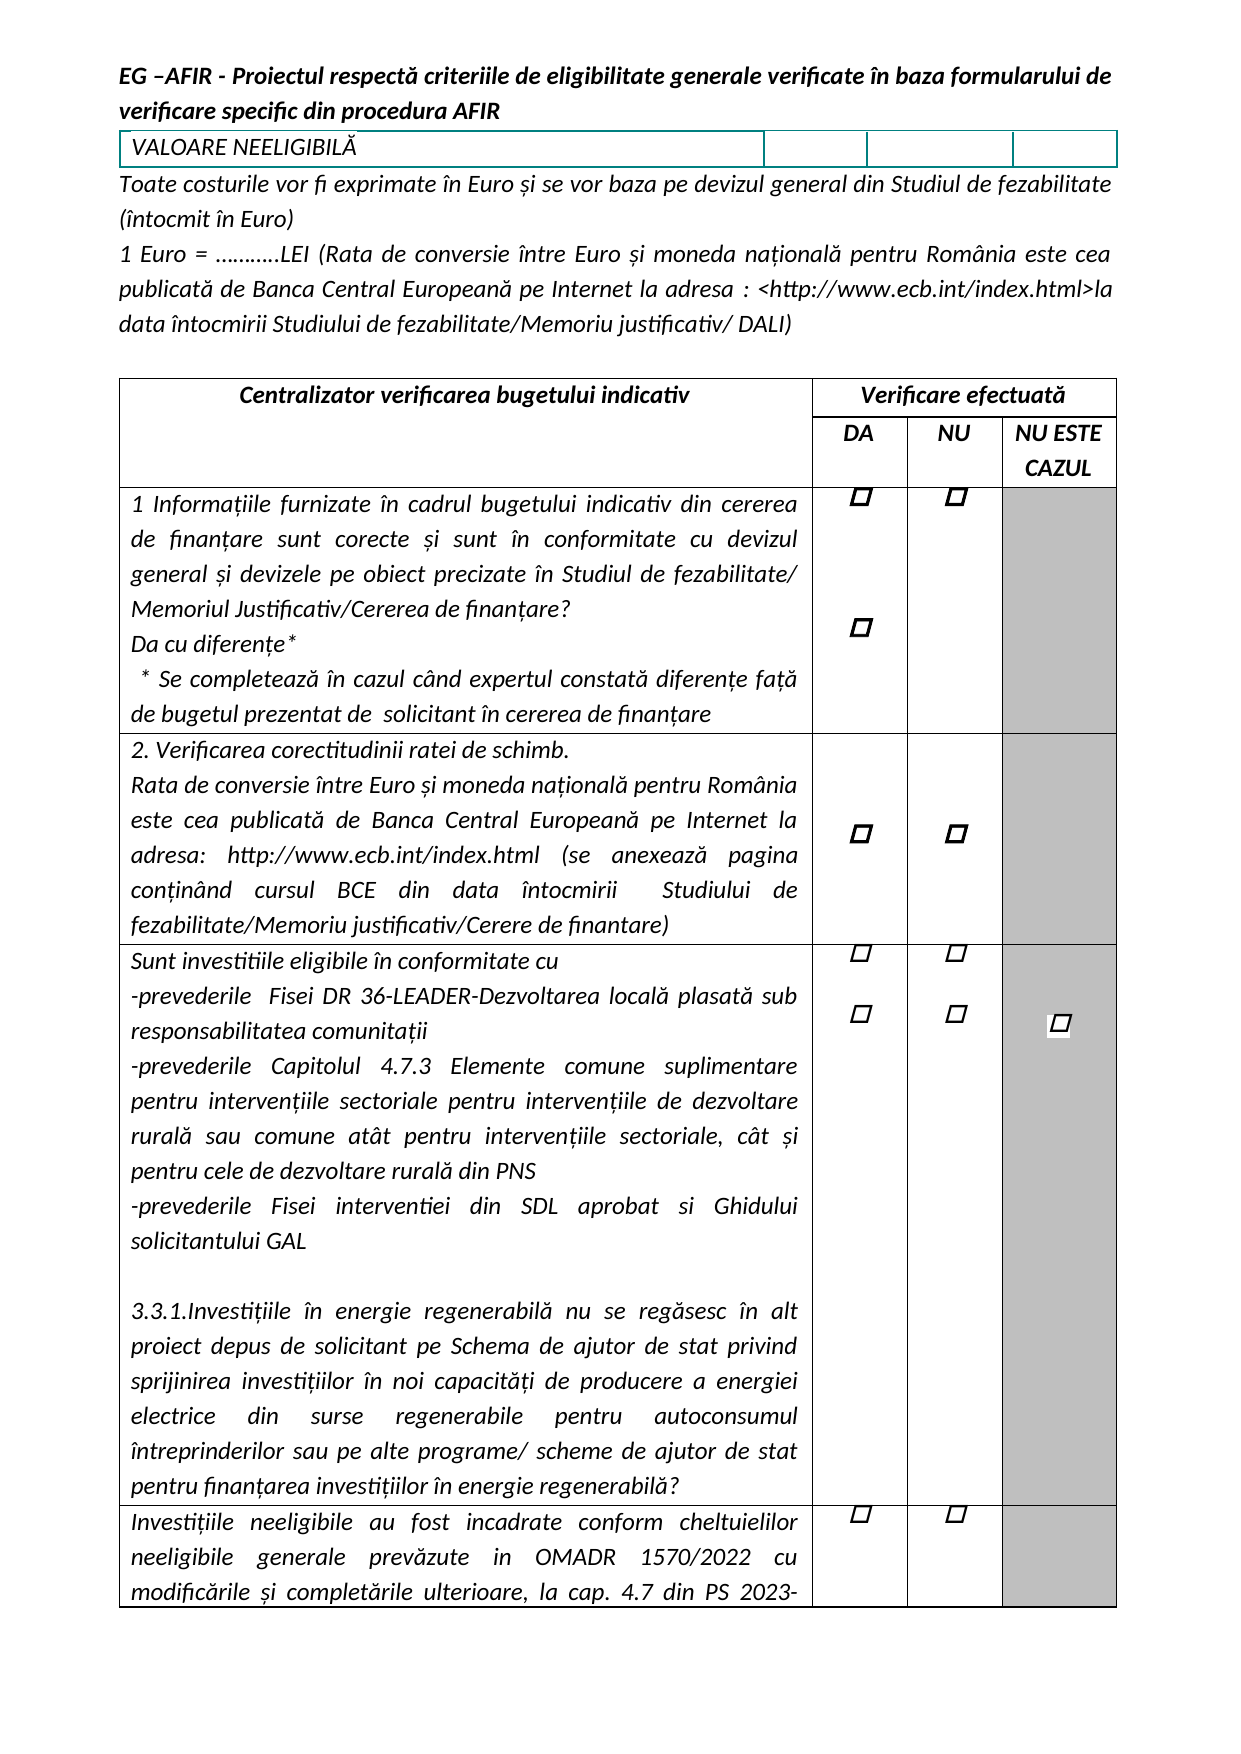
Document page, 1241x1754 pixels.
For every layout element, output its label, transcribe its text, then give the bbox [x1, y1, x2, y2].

table_header Verificare efectuată [813, 379, 1116, 416]
table_cell [1003, 1506, 1116, 1606]
table_cell [813, 734, 907, 944]
table_cell VALOARE NEELIGIBILĂ [121, 132, 763, 166]
table_cell 2. Verificarea corectitudinii ratei de schimb. Rata de conversie între Euro şi moneda naţională pentru România este cea publicată de Banca Central Europeană pe Internet la adresa: http://www.ecb.int/index.html (se anexează pagina conţinând cursul BCE din data întocmirii Studiului de fezabilitate/Memoriu justificativ/Cerere de finantare) [120, 734, 812, 944]
table_cell Sunt investitiile eligibile în conformitate cu -prevederile Fisei DR 36-LEADER-Dezvoltarea locală plasată sub responsabilitatea comunitații -prevederile Capitolul 4.7.3 Elemente comune suplimentare pentru intervențiile sectoriale pentru intervențiile de dezvoltare rurală sau comune atât pentru intervențiile sectoriale, cât și pentru cele de dezvoltare rurală din PNS -prevederile Fisei interventiei din SDL aprobat si Ghidului solicitantului GAL 3.3.1.Investițiile în energie regenerabilă nu se regăsesc în alt proiect depus de solicitant pe Schema de ajutor de stat privind sprijinirea investiţiilor în noi capacităţi de producere a energiei electrice din surse regenerabile pentru autoconsumul întreprinderilor sau pe alte programe/ scheme de ajutor de stat pentru finanțarea investițiilor în energie regenerabilă? [120, 945, 812, 1505]
table_cell [813, 488, 907, 733]
list Toate costurile vor fi exprimate în Euro şi se vor baza pe devizul general din Studiul de fezabilitate (întocmit în Euro) [119, 168, 1116, 233]
table_cell [908, 488, 1002, 733]
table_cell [120, 1506, 812, 1606]
list 1 Euro = ………..LEI (Rata de conversie între Euro şi moneda naţională pentru România este cea publicată de Banca Central Europeană pe Internet la adresa : <http://www.ecb.int/index.html>la data întocmirii Studiului de fezabilitate/Memoriu justificativ/ DALI) [119, 238, 1116, 338]
table_header Centralizator verificarea bugetului indicativ [120, 379, 812, 487]
table_cell 1 Informaţiile furnizate în cadrul bugetului indicativ din cererea de finanţare sunt corecte şi sunt în conformitate cu devizul general şi devizele pe obiect precizate în Studiul de fezabilitate/ Memoriul Justificativ/Cererea de finanțare? Da cu diferenţe* * Se completează în cazul când expertul constată diferenţe faţă de bugetul prezentat de solicitant în cererea de finanţare [120, 488, 812, 733]
table_cell [765, 131, 867, 166]
table_cell DA [813, 418, 907, 487]
table_cell [1003, 488, 1116, 733]
table_cell [813, 1506, 907, 1606]
table_cell [868, 131, 1013, 166]
table_cell [1003, 945, 1116, 1505]
table_cell [908, 734, 1002, 944]
table_cell [813, 945, 907, 1505]
table_cell NU ESTE CAZUL [1003, 418, 1116, 487]
table_cell [908, 1506, 1002, 1606]
table_cell [908, 945, 1002, 1505]
table_cell [1003, 734, 1116, 944]
table_cell [1014, 131, 1116, 166]
table_cell NU [908, 418, 1002, 487]
